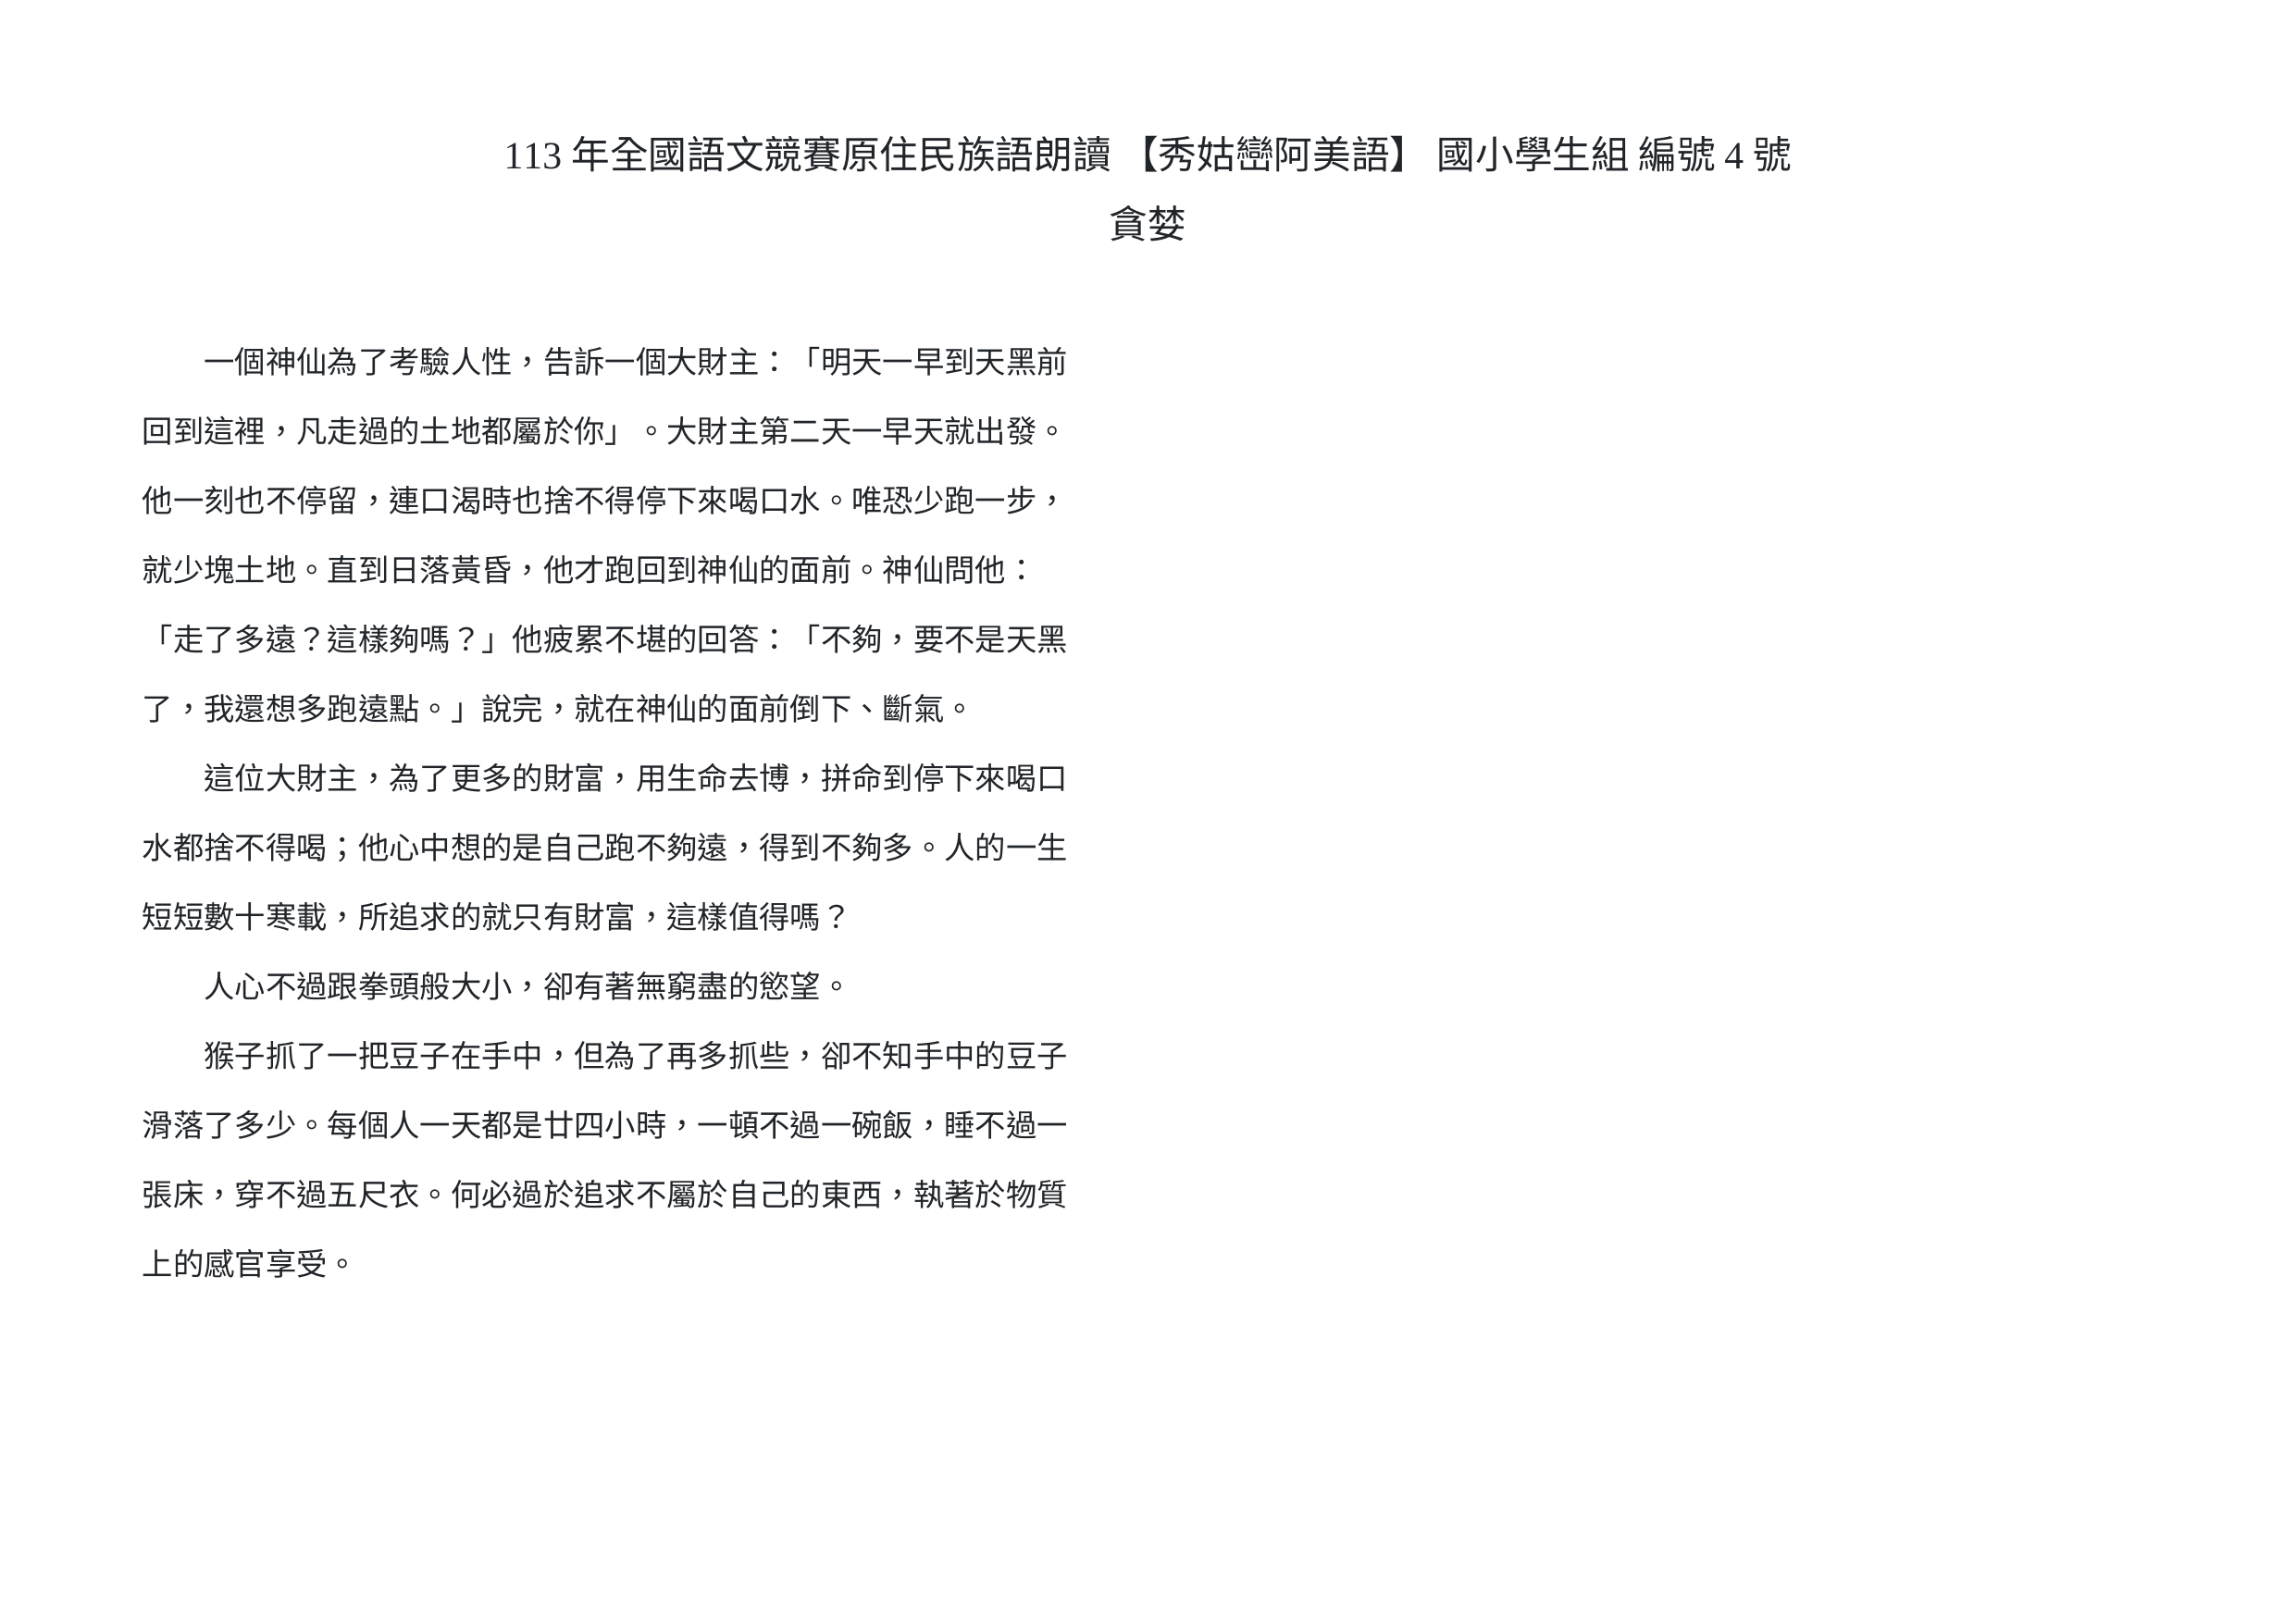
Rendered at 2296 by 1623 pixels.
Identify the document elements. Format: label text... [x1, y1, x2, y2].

text 這位大財主，為了更多的財富，用生命去博，拼命到停下來喝口水都捨不得喝；他心中想的是自己跑不夠遠，得到不夠多。人的一生短短數十寒載，所追求的就只有財富，這樣值得嗎？ [142, 742, 1090, 950]
text 貪婪 [142, 187, 2153, 256]
text 一個神仙為了考驗人性，告訴一個大財主：「明天一早到天黑前回到這裡，凡走過的土地都屬於你」。大財主第二天一早天就出發。他一刻也不停留，連口渴時也捨不得停下來喝口水。唯恐少跑一步，就少塊土地。直到日落黃昏，他才跑回到神仙的面前。神仙問他：「走了多遠？這樣夠嗎？」他疲累不堪的回答：「不夠，要不是天黑了，我還想多跑遠點。」說完，就在神仙的面前倒下、斷氣。 [142, 326, 1090, 742]
text 人心不過跟拳頭般大小，卻有著無窮盡的慾望。 [142, 950, 1090, 1020]
text 猴子抓了一把豆子在手中，但為了再多抓些，卻不知手中的豆子滑落了多少。每個人一天都是廿四小時，一頓不過一碗飯，睡不過一張床，穿不過五尺衣。何必過於追求不屬於自己的東西，執著於物質上的感官享受。 [142, 1020, 1090, 1297]
text 113 年全國語文競賽原住民族語朗讀 【秀姑巒阿美語】 國小學生組 編號 4 號 [142, 118, 2153, 187]
